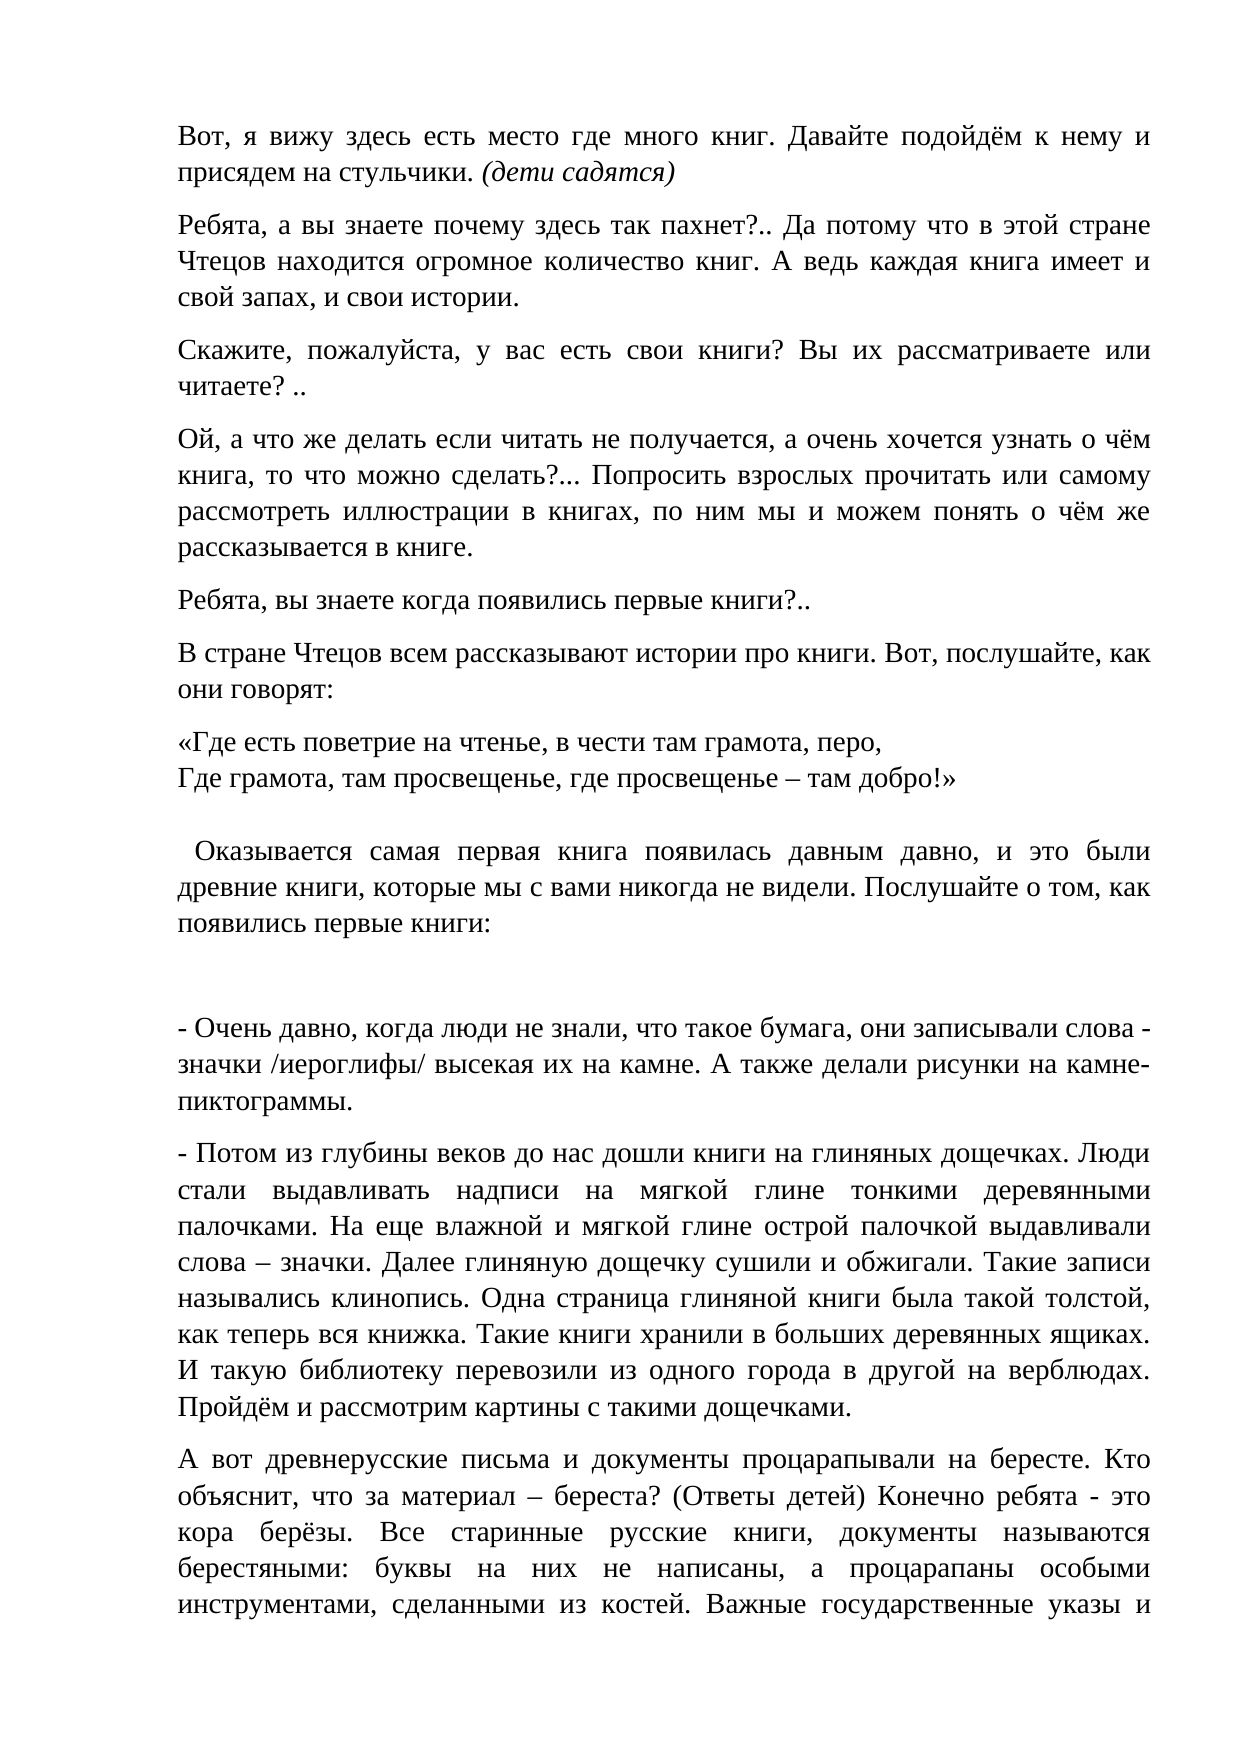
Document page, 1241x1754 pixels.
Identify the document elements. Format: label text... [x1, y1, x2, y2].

text Скажите, пожалуйста, у вас есть свои книги? Вы их рассматриваете или читаете? .. [177, 332, 1152, 402]
text Оказывается самая первая книга появилась давным давно, и это были древние книги, которые мы с вами никогда не видели. Послушайте о том, как появились первые книги: [177, 833, 1152, 938]
text Ой, а что же делать если читать не получается, а очень хочется узнать о чём книга, то что можно сделать?... Попросить взрослых прочитать или самому рассмотреть иллюстрации в книгах, по ним мы и можем понять о чём же рассказывается в книге. [177, 421, 1152, 563]
text - Потом из глубины веков до нас дошли книги на глиняных дощечках. Люди стали выдавливать надписи на мягкой глине тонкими деревянными палочками. На еще влажной и мягкой глине острой палочкой выдавливали слова – значки. Далее глиняную дощечку сушили и обжигали. Такие записи назывались клинопись. Одна страница глиняной книги была такой толстой, как теперь вся книжка. Такие книги хранили в больших деревянных ящиках. И такую библиотеку перевозили из одного города в другой на верблюдах. Пройдём и рассмотрим картины с такими дощечками. [177, 1136, 1152, 1422]
text Ребята, вы знаете когда появились первые книги?.. [177, 582, 1152, 616]
text Ребята, а вы знаете почему здесь так пахнет?.. Да потому что в этой стране Чтецов находится огромное количество книг. А ведь каждая книга имеет и свой запах, и свои истории. [177, 207, 1152, 313]
text Вот, я вижу здесь есть место где много книг. Давайте подойдём к нему и присядем на стульчики. (дети садятся) [177, 118, 1152, 188]
text В стране Чтецов всем рассказывают истории про книги. Вот, послушайте, как они говорят: [177, 635, 1152, 705]
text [177, 1441, 1152, 1619]
text - Очень давно, когда люди не знали, что такое бумага, они записывали слова - значки /иероглифы/ высекая их на камне. А также делали рисунки на камне-пиктограммы. [177, 1011, 1152, 1116]
text Где грамота, там просвещенье, где просвещенье – там добро!» [177, 760, 1152, 794]
text «Где есть поветрие на чтенье, в чести там грамота, перо, [177, 724, 1152, 758]
